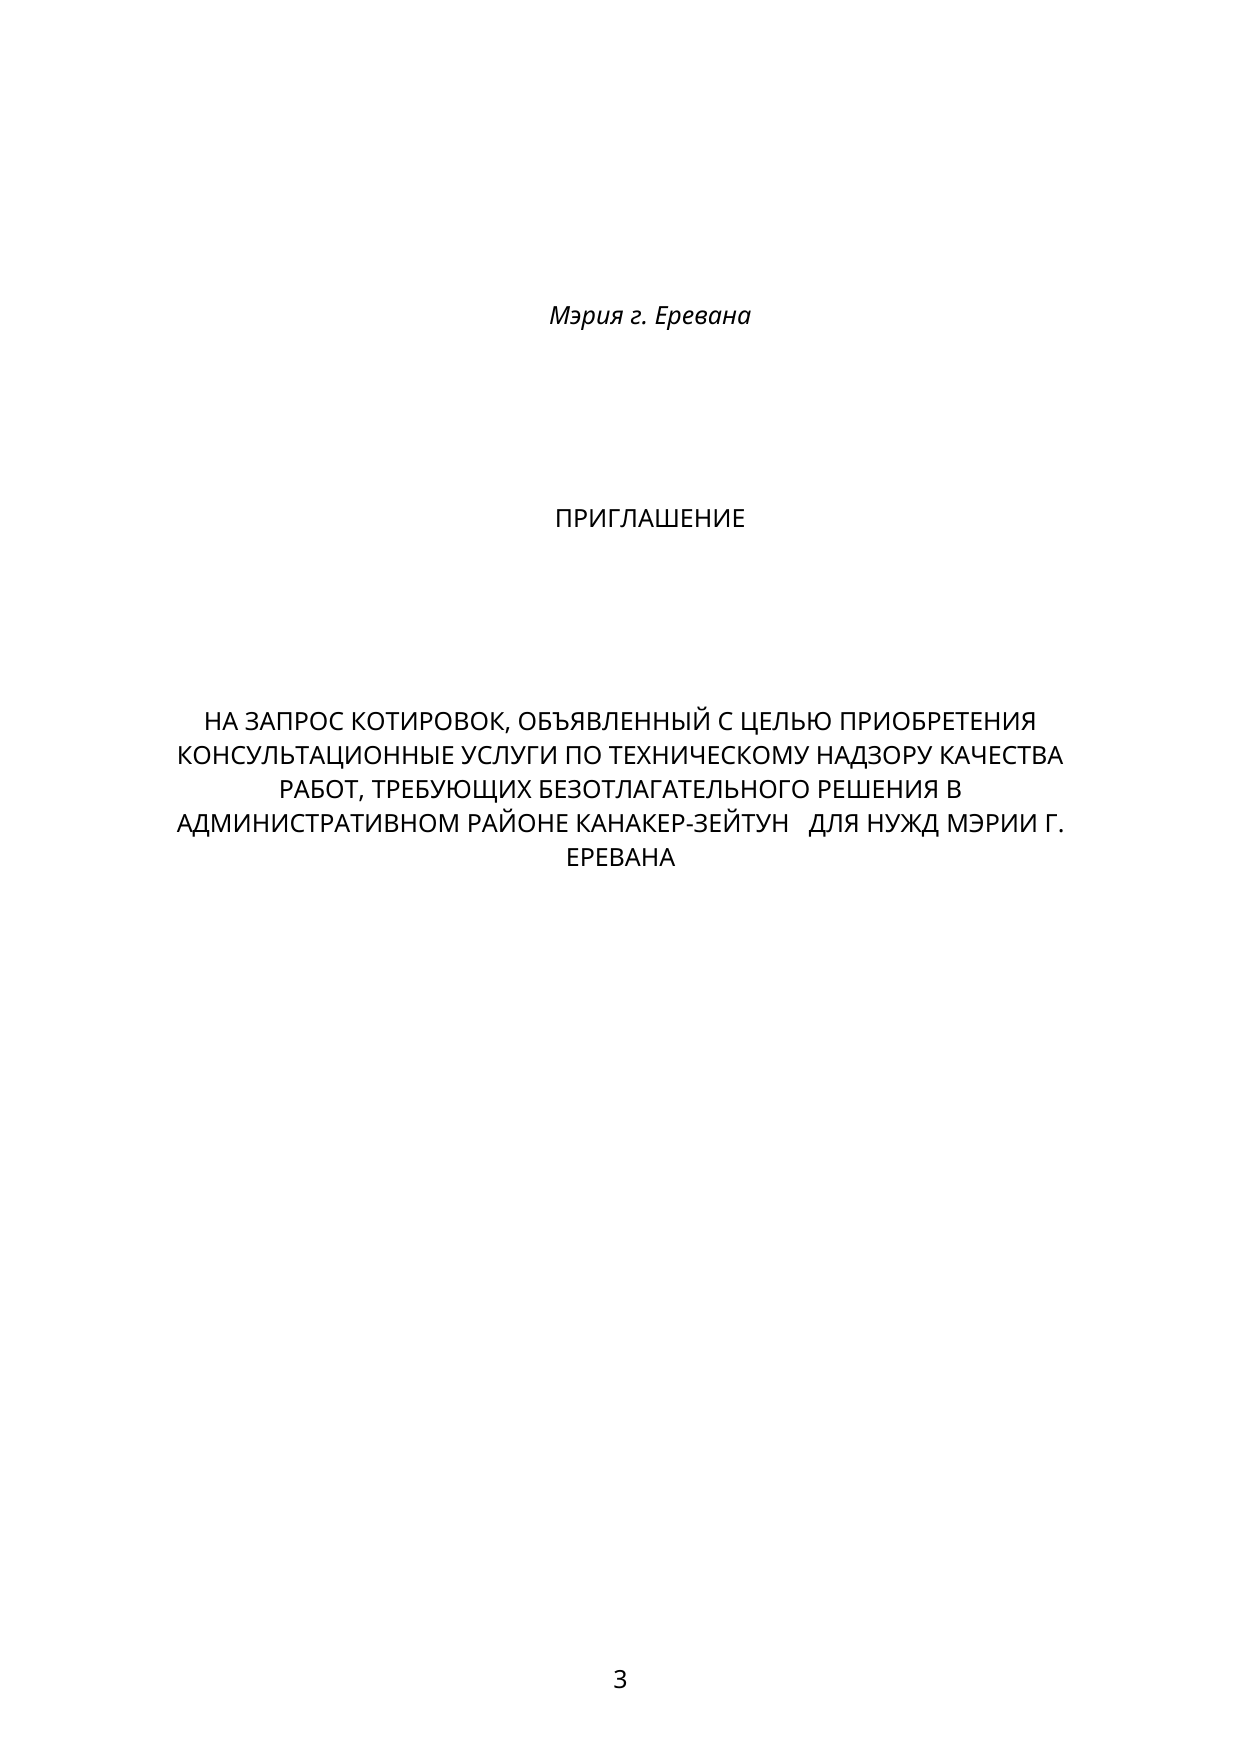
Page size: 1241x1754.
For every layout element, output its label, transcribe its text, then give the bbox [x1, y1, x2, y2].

text НА ЗАПРОС КОТИРОВОК, ОБЪЯВЛЕННЫЙ С ЦЕЛЬЮ ПРИОБРЕТЕНИЯ КОНСУЛЬТАЦИОННЫЕ УСЛУГИ ПО ТЕХНИЧЕСКОМУ НАДЗОРУ КАЧЕСТВА РАБОТ, ТРЕБУЮЩИХ БЕЗОТЛАГАТЕЛЬНОГО РЕШЕНИЯ В АДМИНИСТРАТИВНОМ РАЙОНЕ КАНАКЕР-ЗЕЙТУН ДЛЯ НУЖД МЭРИИ Г. ЕРЕВАНА [148, 704, 1093, 874]
text Мэрия г. Еревана [148, 298, 1093, 332]
text ПРИГЛАШЕНИЕ [148, 501, 1093, 535]
